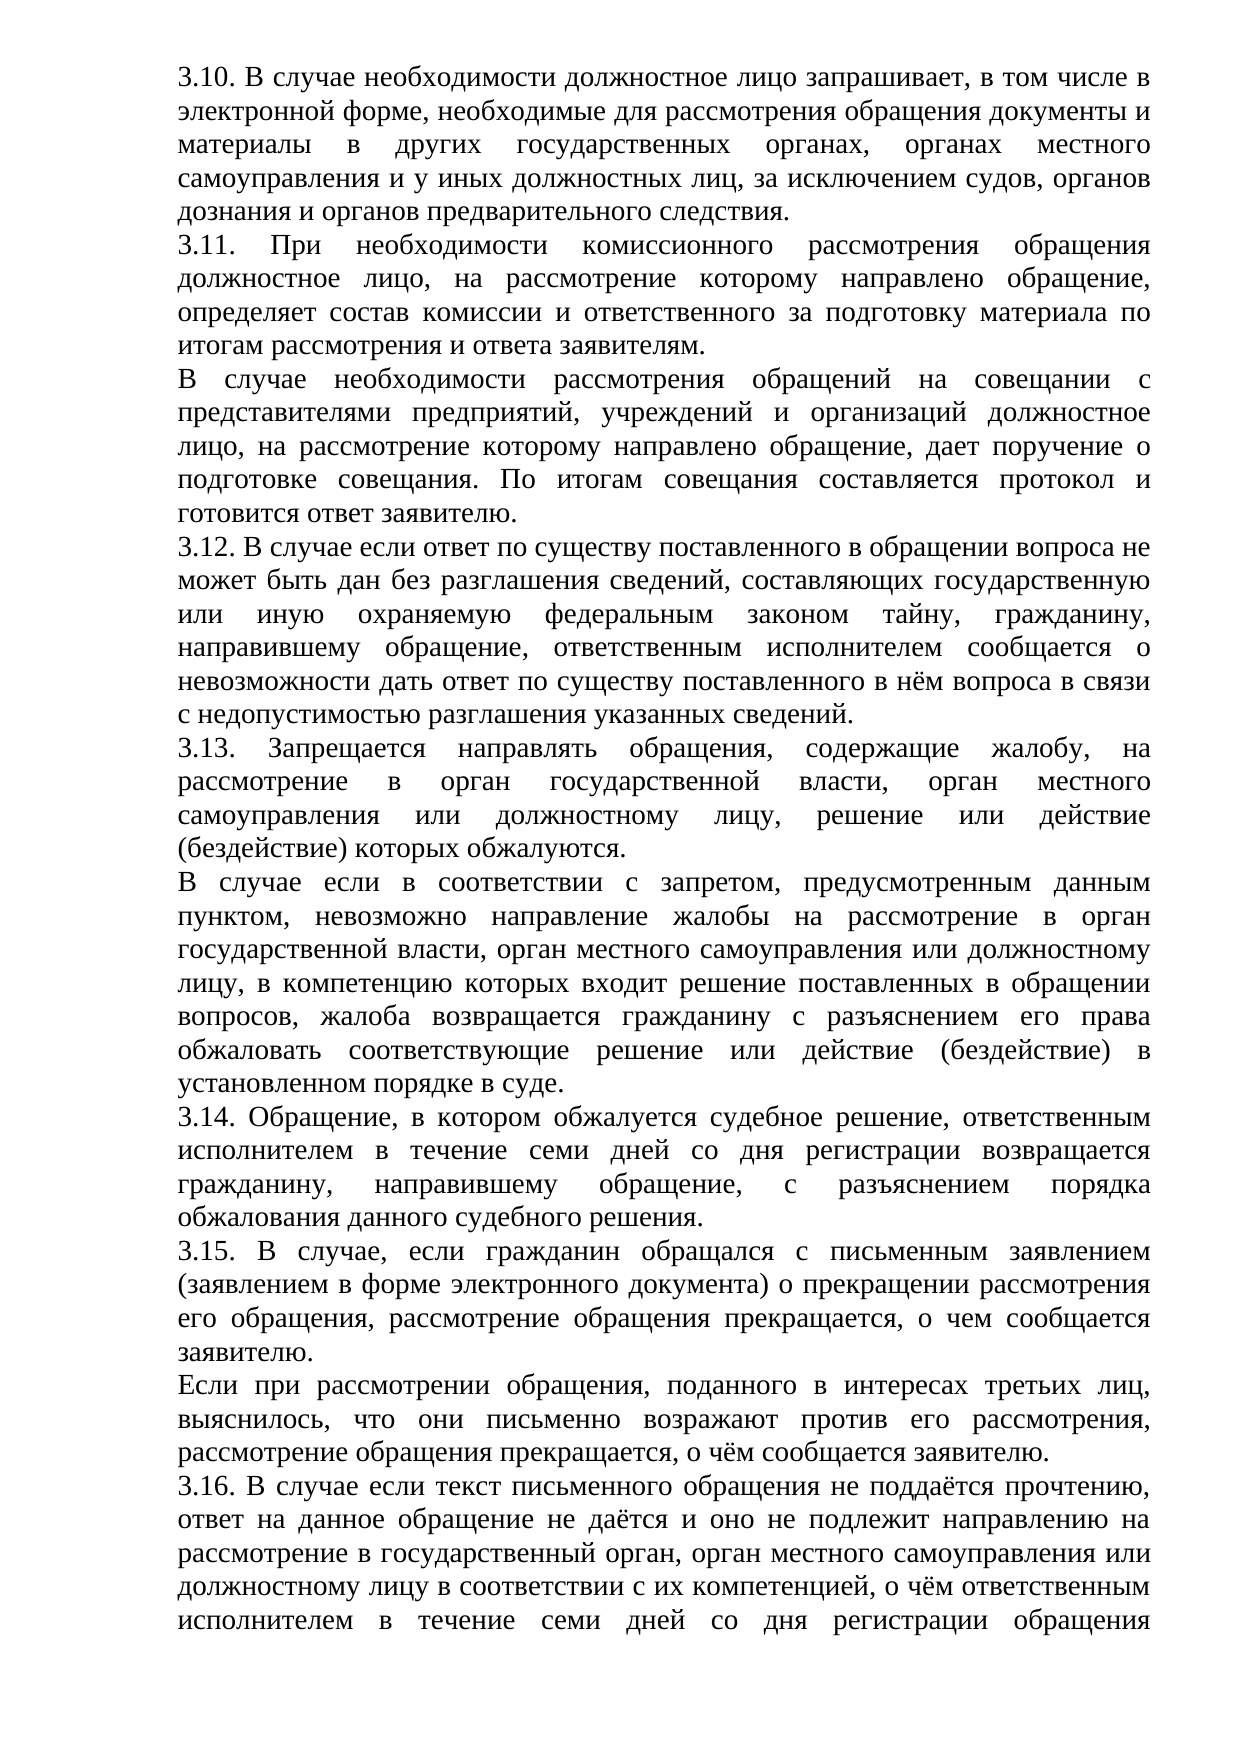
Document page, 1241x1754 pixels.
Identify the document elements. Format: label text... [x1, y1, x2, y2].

text 3.11. При необходимости комиссионного рассмотрения обращения должностное лицо, на рассмотрение которому направлено обращение, определяет состав комиссии и ответственного за подготовку материала по итогам рассмотрения и ответа заявителям. [177, 227, 1152, 361]
text 3.15. В случае, если гражданин обращался с письменным заявлением (заявлением в форме электронного документа) о прекращении рассмотрения его обращения, рассмотрение обращения прекращается, о чем сообщается заявителю. [177, 1233, 1152, 1367]
text 3.12. В случае если ответ по существу поставленного в обращении вопроса не может быть дан без разглашения сведений, составляющих государственную или иную охраняемую федеральным законом тайну, гражданину, направившему обращение, ответственным исполнителем сообщается о невозможности дать ответ по существу поставленного в нём вопроса в связи с недопустимостью разглашения указанных сведений. [177, 529, 1152, 730]
text 3.14. Обращение, в котором обжалуется судебное решение, ответственным исполнителем в течение семи дней со дня регистрации возвращается гражданину, направившему обращение, с разъяснением порядка обжалования данного судебного решения. [177, 1099, 1152, 1233]
text 3.13. Запрещается направлять обращения, содержащие жалобу, на рассмотрение в орган государственной власти, орган местного самоуправления или должностному лицу, решение или действие (бездействие) которых обжалуются. [177, 730, 1152, 864]
text 3.10. В случае необходимости должностное лицо запрашивает, в том числе в электронной форме, необходимые для рассмотрения обращения документы и материалы в других государственных органах, органах местного самоуправления и у иных должностных лиц, за исключением судов, органов дознания и органов предварительного следствия. [177, 59, 1152, 227]
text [177, 1468, 1152, 1636]
text Если при рассмотрении обращения, поданного в интересах третьих лиц, выяснилось, что они письменно возражают против его рассмотрения, рассмотрение обращения прекращается, о чём сообщается заявителю. [177, 1367, 1152, 1468]
text В случае необходимости рассмотрения обращений на совещании с представителями предприятий, учреждений и организаций должностное лицо, на рассмотрение которому направлено обращение, дает поручение о подготовке совещания. По итогам совещания составляется протокол и готовится ответ заявителю. [177, 361, 1152, 529]
text В случае если в соответствии с запретом, предусмотренным данным пунктом, невозможно направление жалобы на рассмотрение в орган государственной власти, орган местного самоуправления или должностному лицу, в компетенцию которых входит решение поставленных в обращении вопросов, жалоба возвращается гражданину с разъяснением его права обжаловать соответствующие решение или действие (бездействие) в установленном порядке в суде. [177, 864, 1152, 1099]
